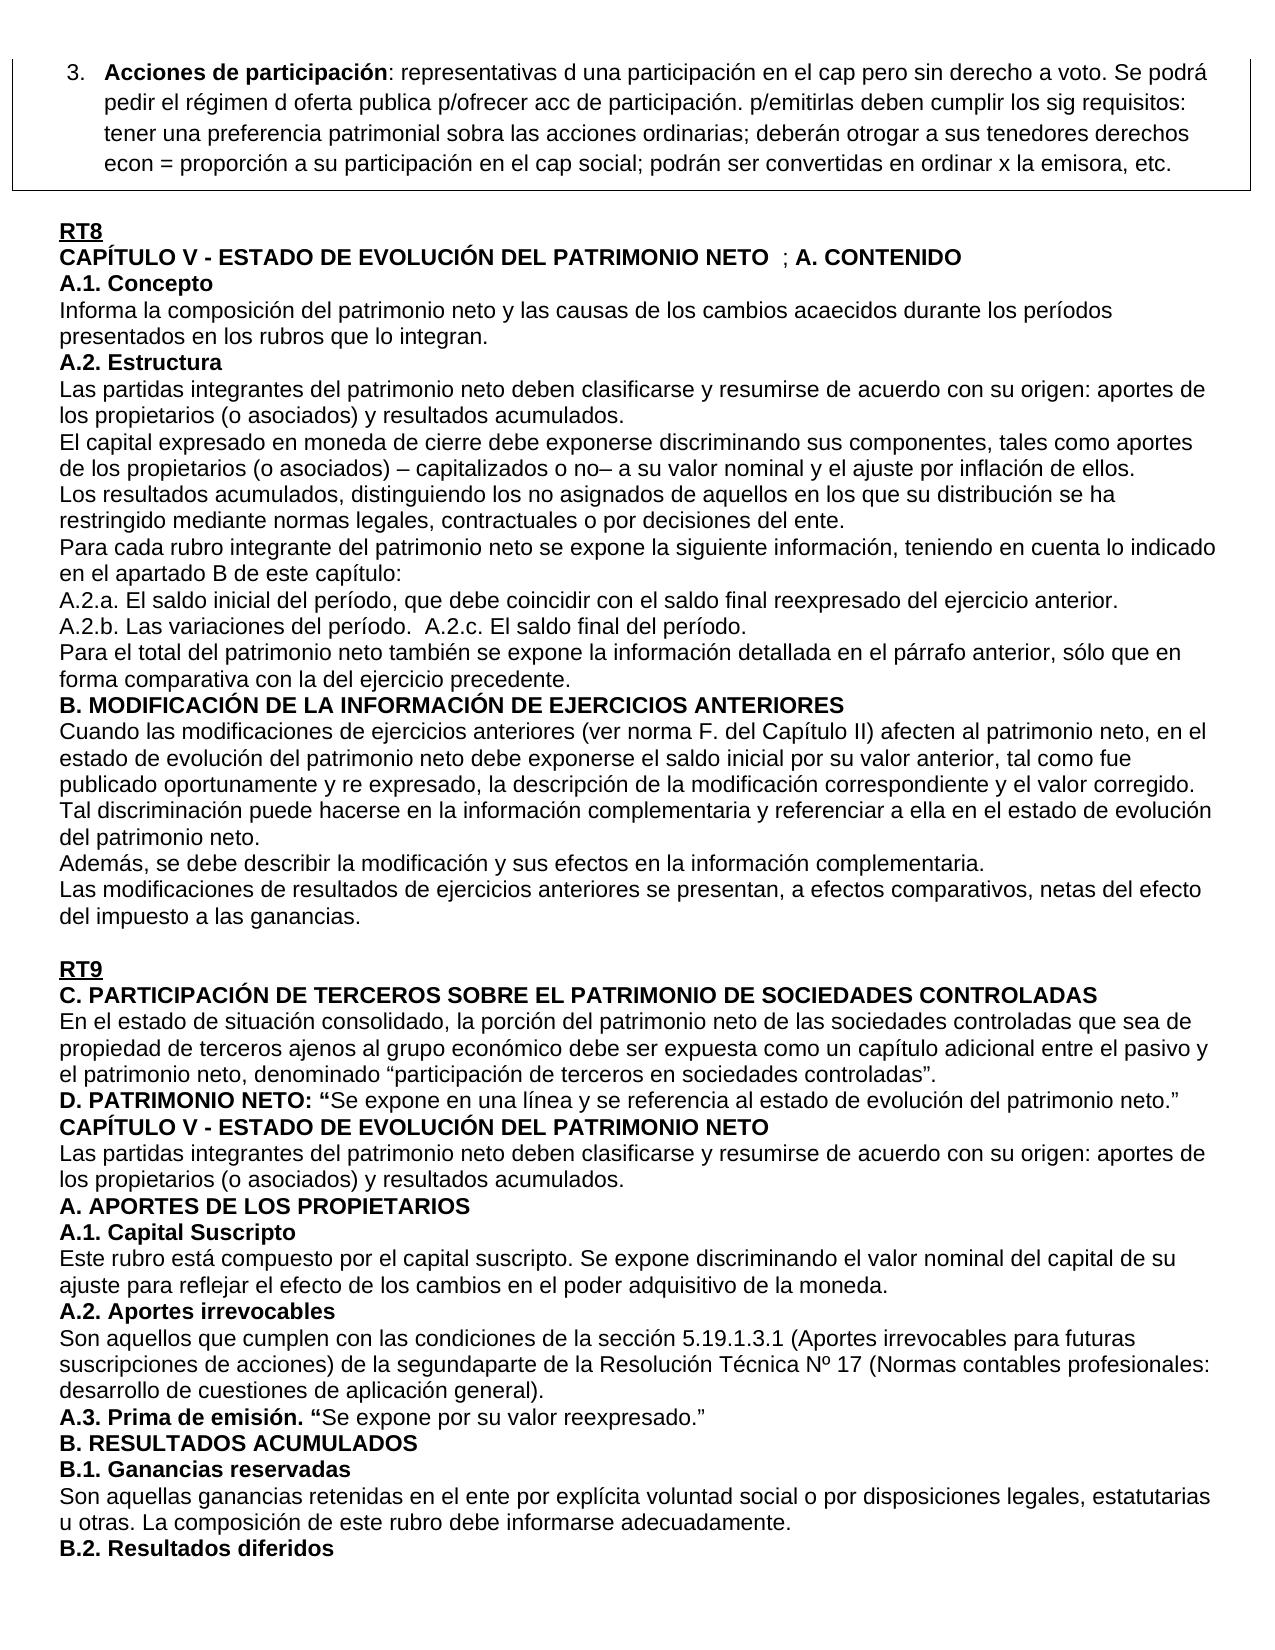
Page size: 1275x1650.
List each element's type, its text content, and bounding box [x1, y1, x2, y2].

text Las partidas integrantes del patrimonio neto deben clasificarse y resumirse de acuerdo con su origen: aportes de los propietarios (o asociados) y resultados acumulados. [59, 376, 1216, 428]
text Son aquellas ganancias retenidas en el ente por explícita voluntad social o por disposiciones legales, estatutarias u otras. La composición de este rubro debe informarse adecuadamente. [59, 1483, 1216, 1535]
text A.2.b. Las variaciones del período. A.2.c. El saldo final del período. [59, 613, 1216, 639]
text Además, se debe describir la modificación y sus efectos en la información complementaria. [59, 850, 1216, 876]
text Las modificaciones de resultados de ejercicios anteriores se presentan, a efectos comparativos, netas del efecto del impuesto a las ganancias. [59, 876, 1216, 929]
text D. PATRIMONIO NETO: “Se expone en una línea y se referencia al estado de evolución del patrimonio neto.” [59, 1087, 1216, 1114]
text CAPÍTULO V - ESTADO DE EVOLUCIÓN DEL PATRIMONIO NETO ; A. CONTENIDO [59, 244, 1216, 270]
text Los resultados acumulados, distinguiendo los no asignados de aquellos en los que su distribución se ha restringido mediante normas legales, contractuales o por decisiones del ente. [59, 481, 1216, 534]
table_header Acciones de participación: representativas d una participación en el cap pero sin derecho a voto. Se podrá pedir el régimen d oferta publica p/ofrecer acc de participación. p/emitirlas deben cumplir los sig requisitos: tener una preferencia patrimonial sobra las acciones ordinarias; deberán otrogar a sus tenedores derechos econ = proporción a su participación en el cap social; podrán ser convertidas en ordinar x la emisora, etc. [13, 59, 1250, 190]
text Cuando las modificaciones de ejercicios anteriores (ver norma F. del Capítulo II) afecten al patrimonio neto, en el estado de evolución del patrimonio neto debe exponerse el saldo inicial por su valor anterior, tal como fue publicado oportunamente y re expresado, la descripción de la modificación correspondiente y el valor corregido. [59, 718, 1216, 797]
text B.2. Resultados diferidos [59, 1535, 1216, 1562]
text B.1. Ganancias reservadas [59, 1456, 1216, 1483]
text Informa la composición del patrimonio neto y las causas de los cambios acaecidos durante los períodos presentados en los rubros que lo integran. [59, 297, 1216, 349]
text RT8 [59, 218, 1216, 244]
text RT9 [59, 956, 1216, 982]
text A. APORTES DE LOS PROPIETARIOS [59, 1193, 1216, 1219]
text C. PARTICIPACIÓN DE TERCEROS SOBRE EL PATRIMONIO DE SOCIEDADES CONTROLADAS [59, 982, 1216, 1008]
text Para cada rubro integrante del patrimonio neto se expone la siguiente información, teniendo en cuenta lo indicado en el apartado B de este capítulo: [59, 534, 1216, 587]
text A.2. Aportes irrevocables [59, 1298, 1216, 1324]
text B. RESULTADOS ACUMULADOS [59, 1430, 1216, 1456]
text Este rubro está compuesto por el capital suscripto. Se expone discriminando el valor nominal del capital de su ajuste para reflejar el efecto de los cambios en el poder adquisitivo de la moneda. [59, 1245, 1216, 1298]
text A.1. Concepto [59, 270, 1216, 297]
text CAPÍTULO V - ESTADO DE EVOLUCIÓN DEL PATRIMONIO NETO [59, 1114, 1216, 1140]
text A.2. Estructura [59, 349, 1216, 376]
text El capital expresado en moneda de cierre debe exponerse discriminando sus componentes, tales como aportes de los propietarios (o asociados) – capitalizados o no– a su valor nominal y el ajuste por inflación de ellos. [59, 428, 1216, 481]
text A.3. Prima de emisión. “Se expone por su valor reexpresado.” [59, 1403, 1216, 1430]
text B. MODIFICACIÓN DE LA INFORMACIÓN DE EJERCICIOS ANTERIORES [59, 692, 1216, 718]
text Tal discriminación puede hacerse en la información complementaria y referenciar a ella en el estado de evolución del patrimonio neto. [59, 797, 1216, 850]
text A.2.a. El saldo inicial del período, que debe coincidir con el saldo final reexpresado del ejercicio anterior. [59, 587, 1216, 613]
text A.1. Capital Suscripto [59, 1219, 1216, 1245]
text En el estado de situación consolidado, la porción del patrimonio neto de las sociedades controladas que sea de propiedad de terceros ajenos al grupo económico debe ser expuesta como un capítulo adicional entre el pasivo y el patrimonio neto, denominado “participación de terceros en sociedades controladas”. [59, 1008, 1216, 1087]
text Para el total del patrimonio neto también se expone la información detallada en el párrafo anterior, sólo que en forma comparativa con la del ejercicio precedente. [59, 639, 1216, 692]
text Las partidas integrantes del patrimonio neto deben clasificarse y resumirse de acuerdo con su origen: aportes de los propietarios (o asociados) y resultados acumulados. [59, 1140, 1216, 1193]
text Son aquellos que cumplen con las condiciones de la sección 5.19.1.3.1 (Aportes irrevocables para futuras suscripciones de acciones) de la segundaparte de la Resolución Técnica Nº 17 (Normas contables profesionales: desarrollo de cuestiones de aplicación general). [59, 1324, 1216, 1403]
